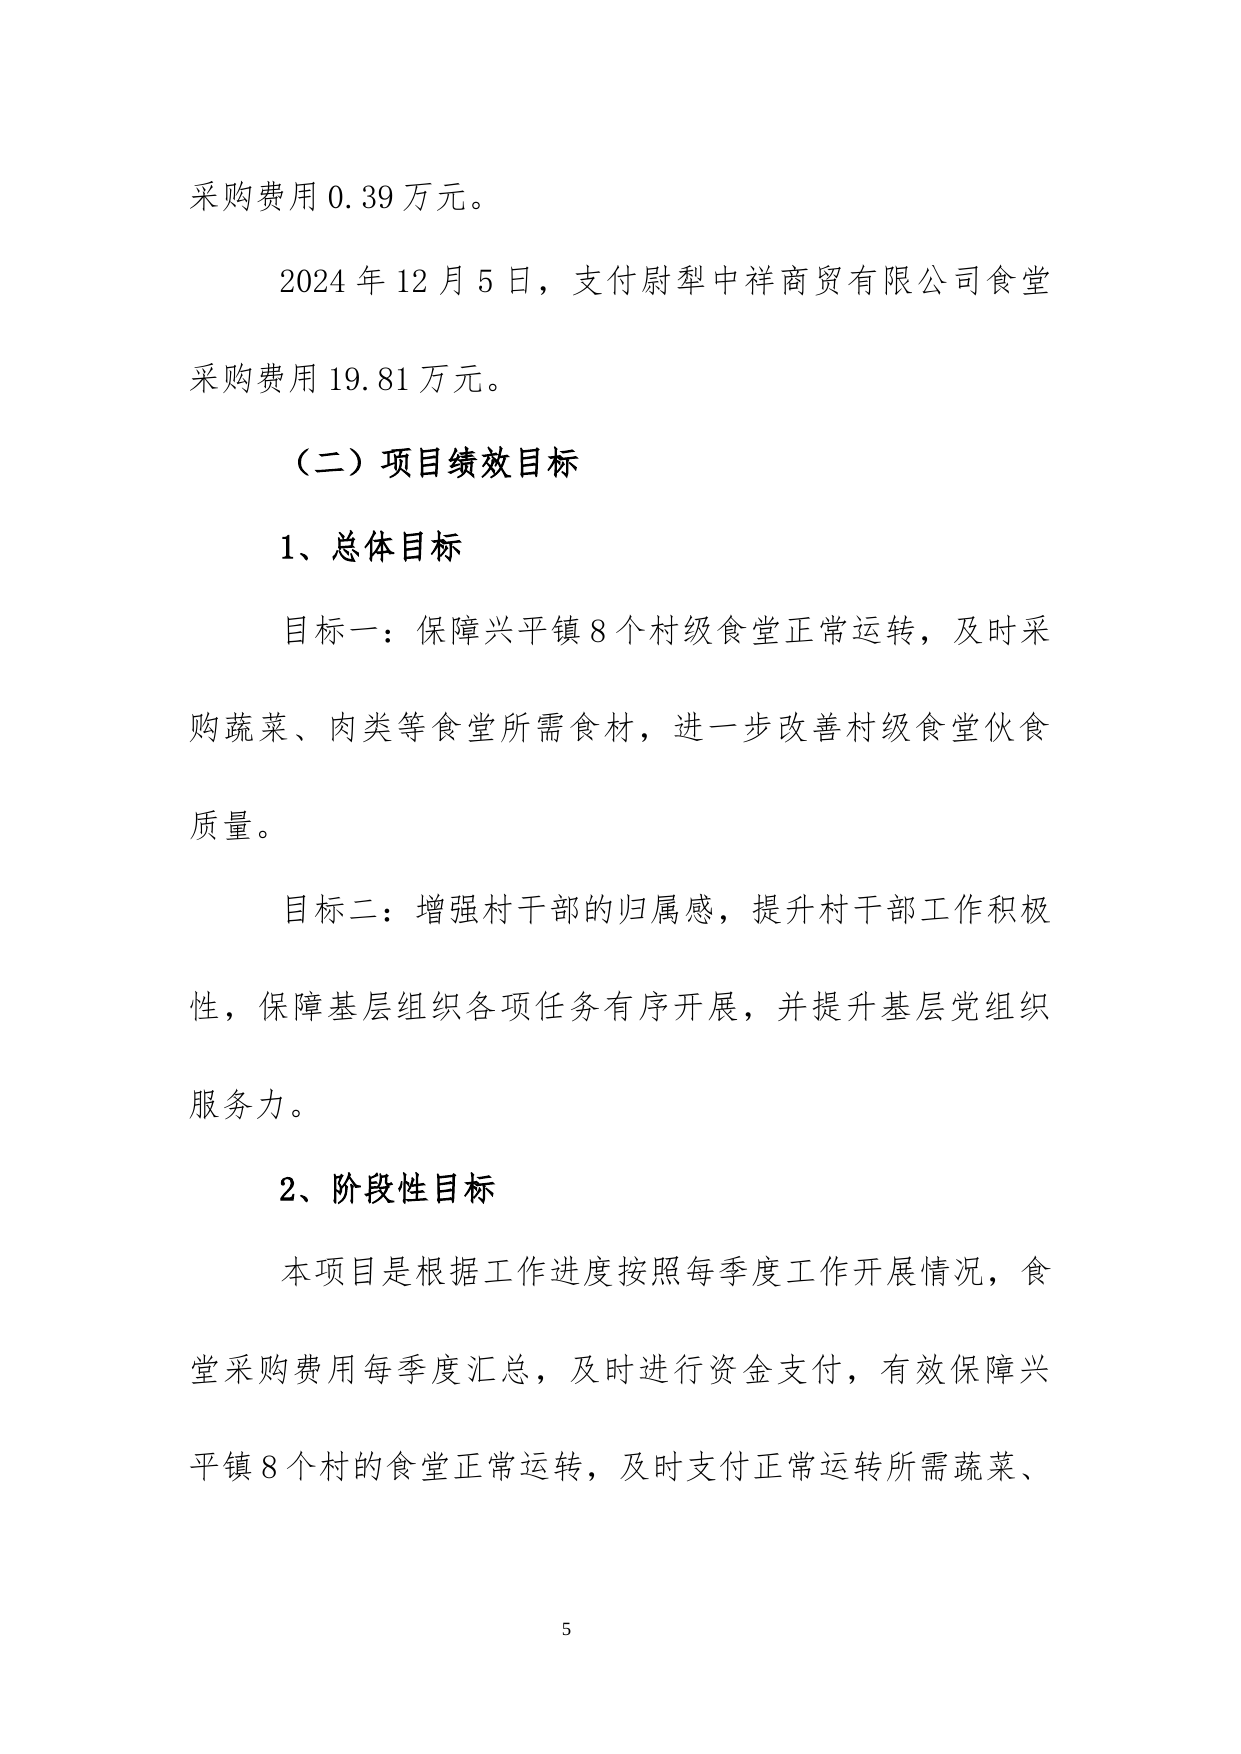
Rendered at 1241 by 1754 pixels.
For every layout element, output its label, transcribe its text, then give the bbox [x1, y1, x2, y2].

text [187, 1237, 1053, 1497]
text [187, 162, 1053, 227]
subtitle （二）项目绩效目标 [187, 427, 1053, 492]
text 目标二：增强村干部的归属感，提升村干部工作积极性，保障基层组织各项任务有序开展，并提升基层党组织服务力。 [187, 874, 1053, 1134]
text 2024年12月5日，支付尉犁中祥商贸有限公司食堂采购费用19.81万元。 [187, 246, 1053, 408]
text 1、总体目标 [187, 511, 1053, 576]
text 目标一：保障兴平镇8个村级食堂正常运转，及时采购蔬菜、肉类等食堂所需食材，进一步改善村级食堂伙食质量。 [187, 595, 1053, 855]
text 2、阶段性目标 [187, 1153, 1053, 1218]
